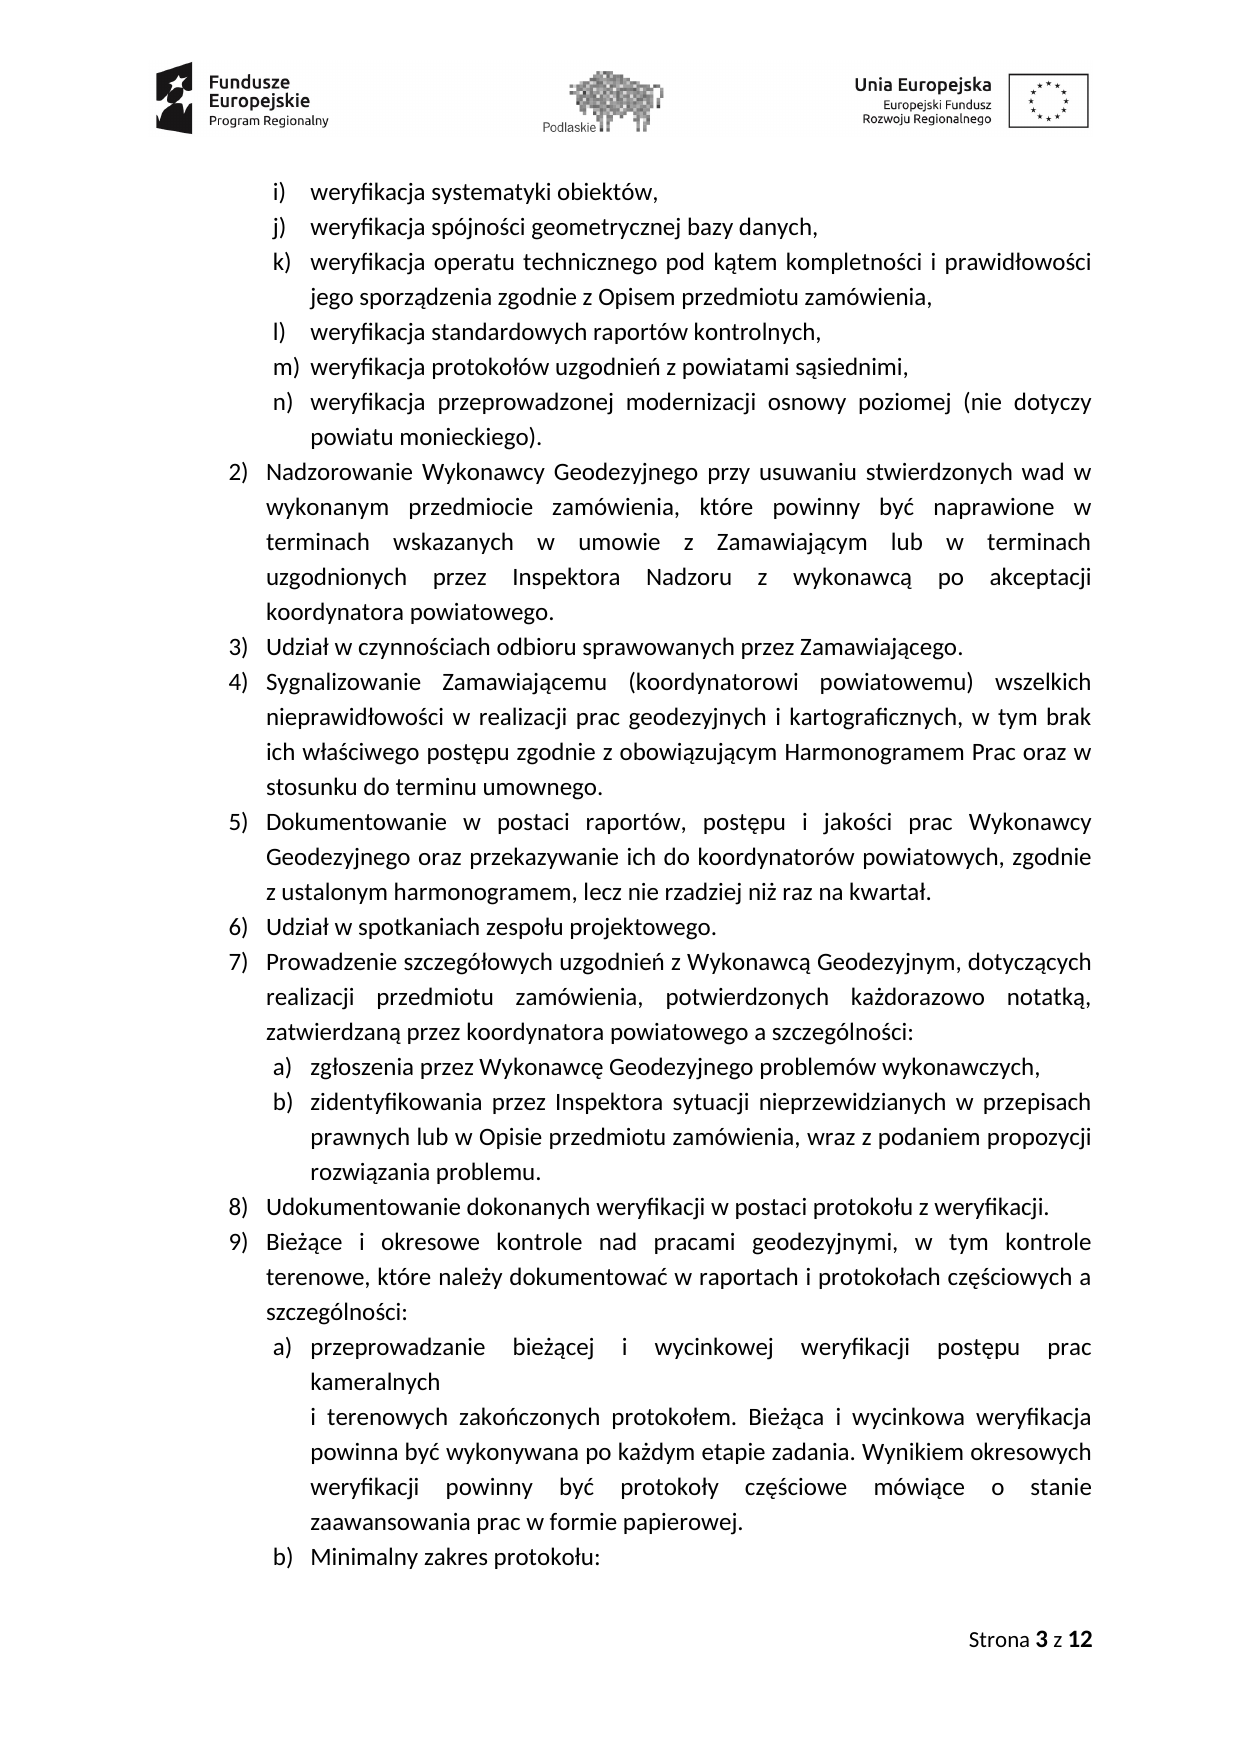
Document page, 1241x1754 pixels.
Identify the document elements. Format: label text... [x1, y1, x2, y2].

list zidentyfikowania przez Inspektora sytuacji nieprzewidzianych w przepisach prawnych lub w Opisie przedmiotu zamówienia, wraz z podaniem propozycji rozwiązania problemu. [273, 1086, 1092, 1187]
list Dokumentowanie w postaci raportów, postępu i jakości prac Wykonawcy Geodezyjnego oraz przekazywanie ich do koordynatorów powiatowych, zgodnie z ustalonym harmonogramem, lecz nie rzadziej niż raz na kwartał. [228, 806, 1092, 907]
list Prowadzenie szczegółowych uzgodnień z Wykonawcą Geodezyjnym, dotyczących realizacji przedmiotu zamówienia, potwierdzonych każdorazowo notatką, zatwierdzaną przez koordynatora powiatowego a szczególności: [228, 946, 1092, 1047]
list przeprowadzanie bieżącej i wycinkowej weryfikacji postępu prac kameralnych i terenowych zakończonych protokołem. Bieżąca i wycinkowa weryfikacja powinna być wykonywana po każdym etapie zadania. Wynikiem okresowych weryfikacji powinny być protokoły częściowe mówiące o stanie zaawansowania prac w formie papierowej. [273, 1331, 1092, 1537]
list weryfikacja protokołów uzgodnień z powiatami sąsiednimi, [273, 351, 1092, 382]
list Udokumentowanie dokonanych weryfikacji w postaci protokołu z weryfikacji. [228, 1191, 1092, 1222]
list weryfikacja standardowych raportów kontrolnych, [273, 316, 1092, 347]
list Bieżące i okresowe kontrole nad pracami geodezyjnymi, w tym kontrole terenowe, które należy dokumentować w raportach i protokołach częściowych a szczególności: [228, 1226, 1092, 1327]
list Udział w czynnościach odbioru sprawowanych przez Zamawiającego. [228, 631, 1092, 662]
list weryfikacja operatu technicznego pod kątem kompletności i prawidłowości jego sporządzenia zgodnie z Opisem przedmiotu zamówienia, [273, 246, 1092, 312]
picture [147, 60, 1093, 137]
list weryfikacja przeprowadzonej modernizacji osnowy poziomej (nie dotyczy powiatu monieckiego). [273, 386, 1092, 452]
list weryfikacja systematyki obiektów, [273, 176, 1092, 207]
list Sygnalizowanie Zamawiającemu (koordynatorowi powiatowemu) wszelkich nieprawidłowości w realizacji prac geodezyjnych i kartograficznych, w tym brak ich właściwego postępu zgodnie z obowiązującym Harmonogramem Prac oraz w stosunku do terminu umownego. [228, 666, 1092, 802]
list weryfikacja spójności geometrycznej bazy danych, [273, 211, 1092, 242]
list zgłoszenia przez Wykonawcę Geodezyjnego problemów wykonawczych, [273, 1051, 1092, 1082]
list Minimalny zakres protokołu: [273, 1541, 1092, 1572]
list Nadzorowanie Wykonawcy Geodezyjnego przy usuwaniu stwierdzonych wad w wykonanym przedmiocie zamówienia, które powinny być naprawione w terminach wskazanych w umowie z Zamawiającym lub w terminach uzgodnionych przez Inspektora Nadzoru z wykonawcą po akceptacji koordynatora powiatowego. [228, 456, 1092, 627]
list Udział w spotkaniach zespołu projektowego. [228, 911, 1092, 942]
